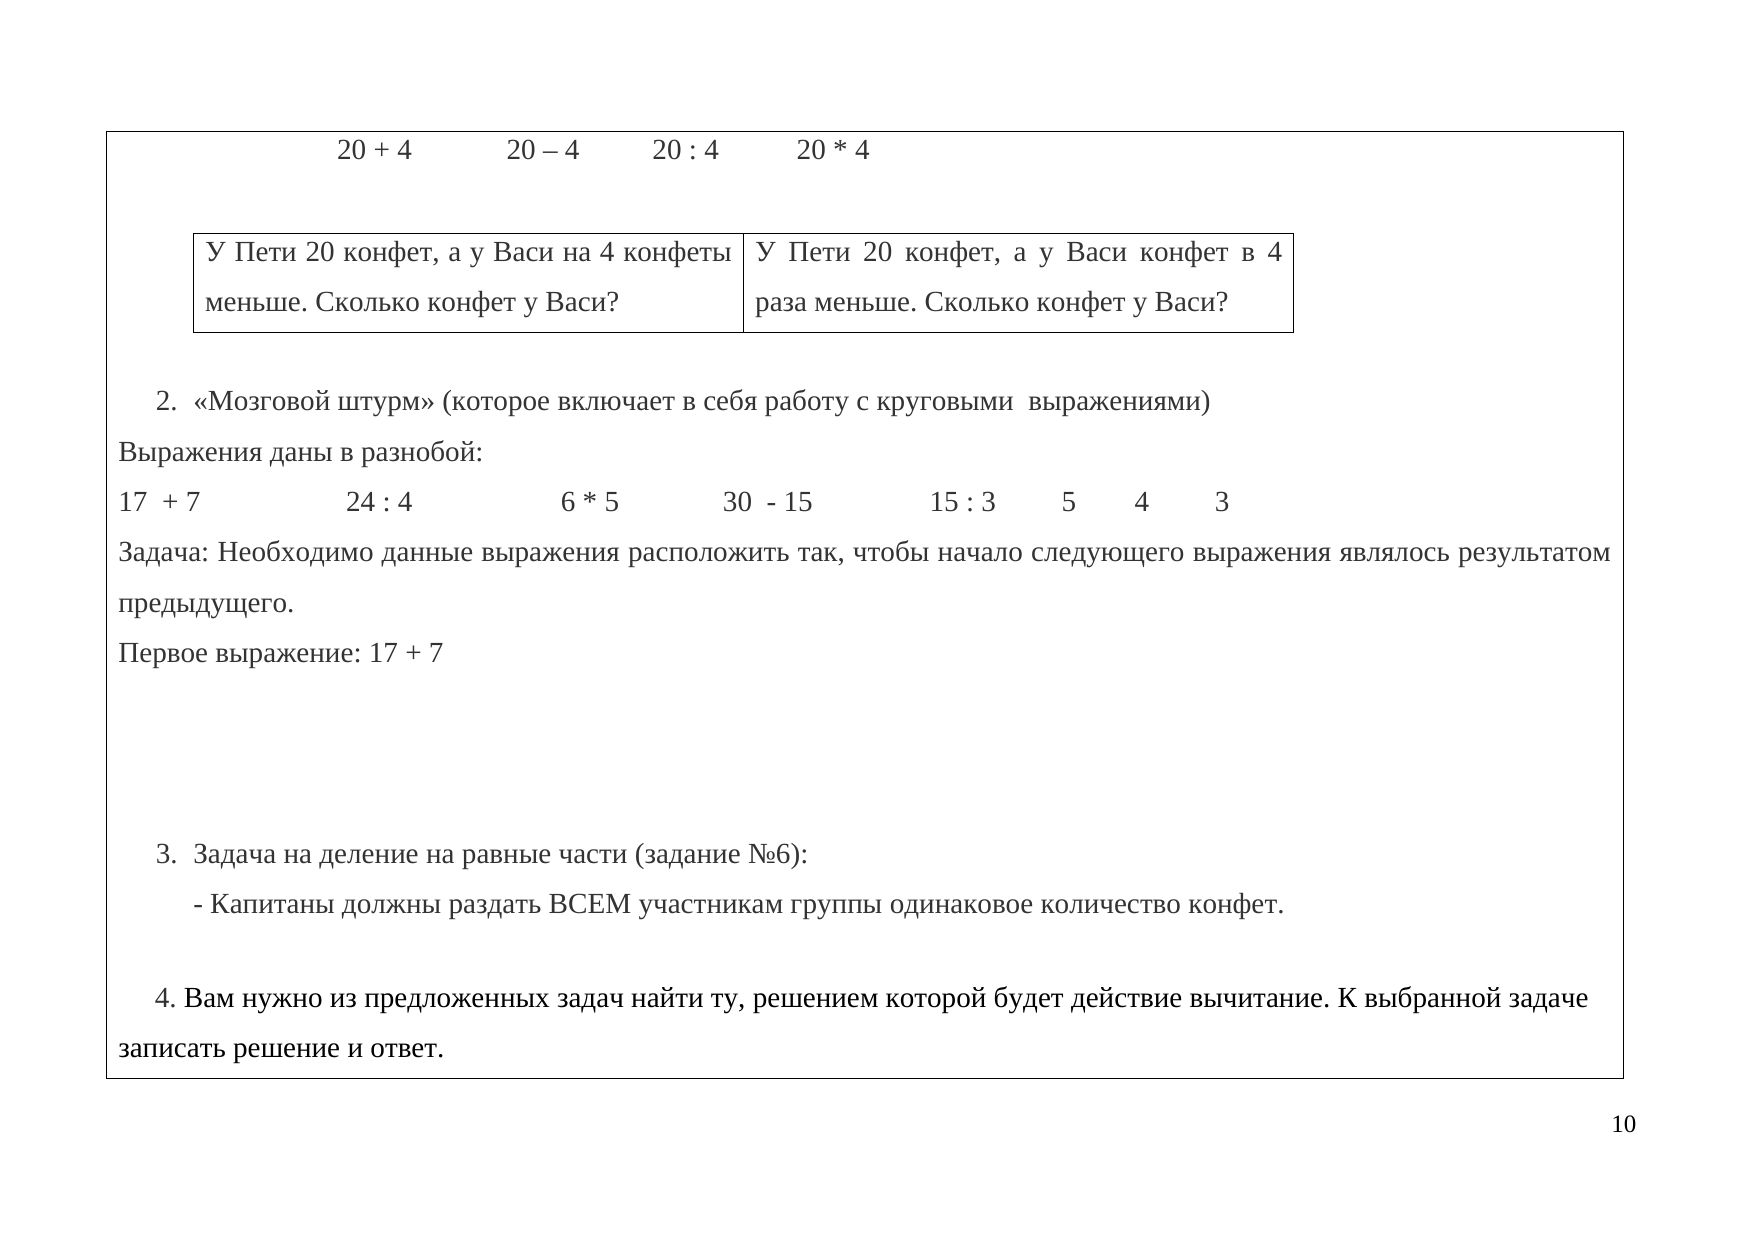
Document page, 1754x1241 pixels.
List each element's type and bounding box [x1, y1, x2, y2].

table_cell [107, 132, 1623, 1078]
